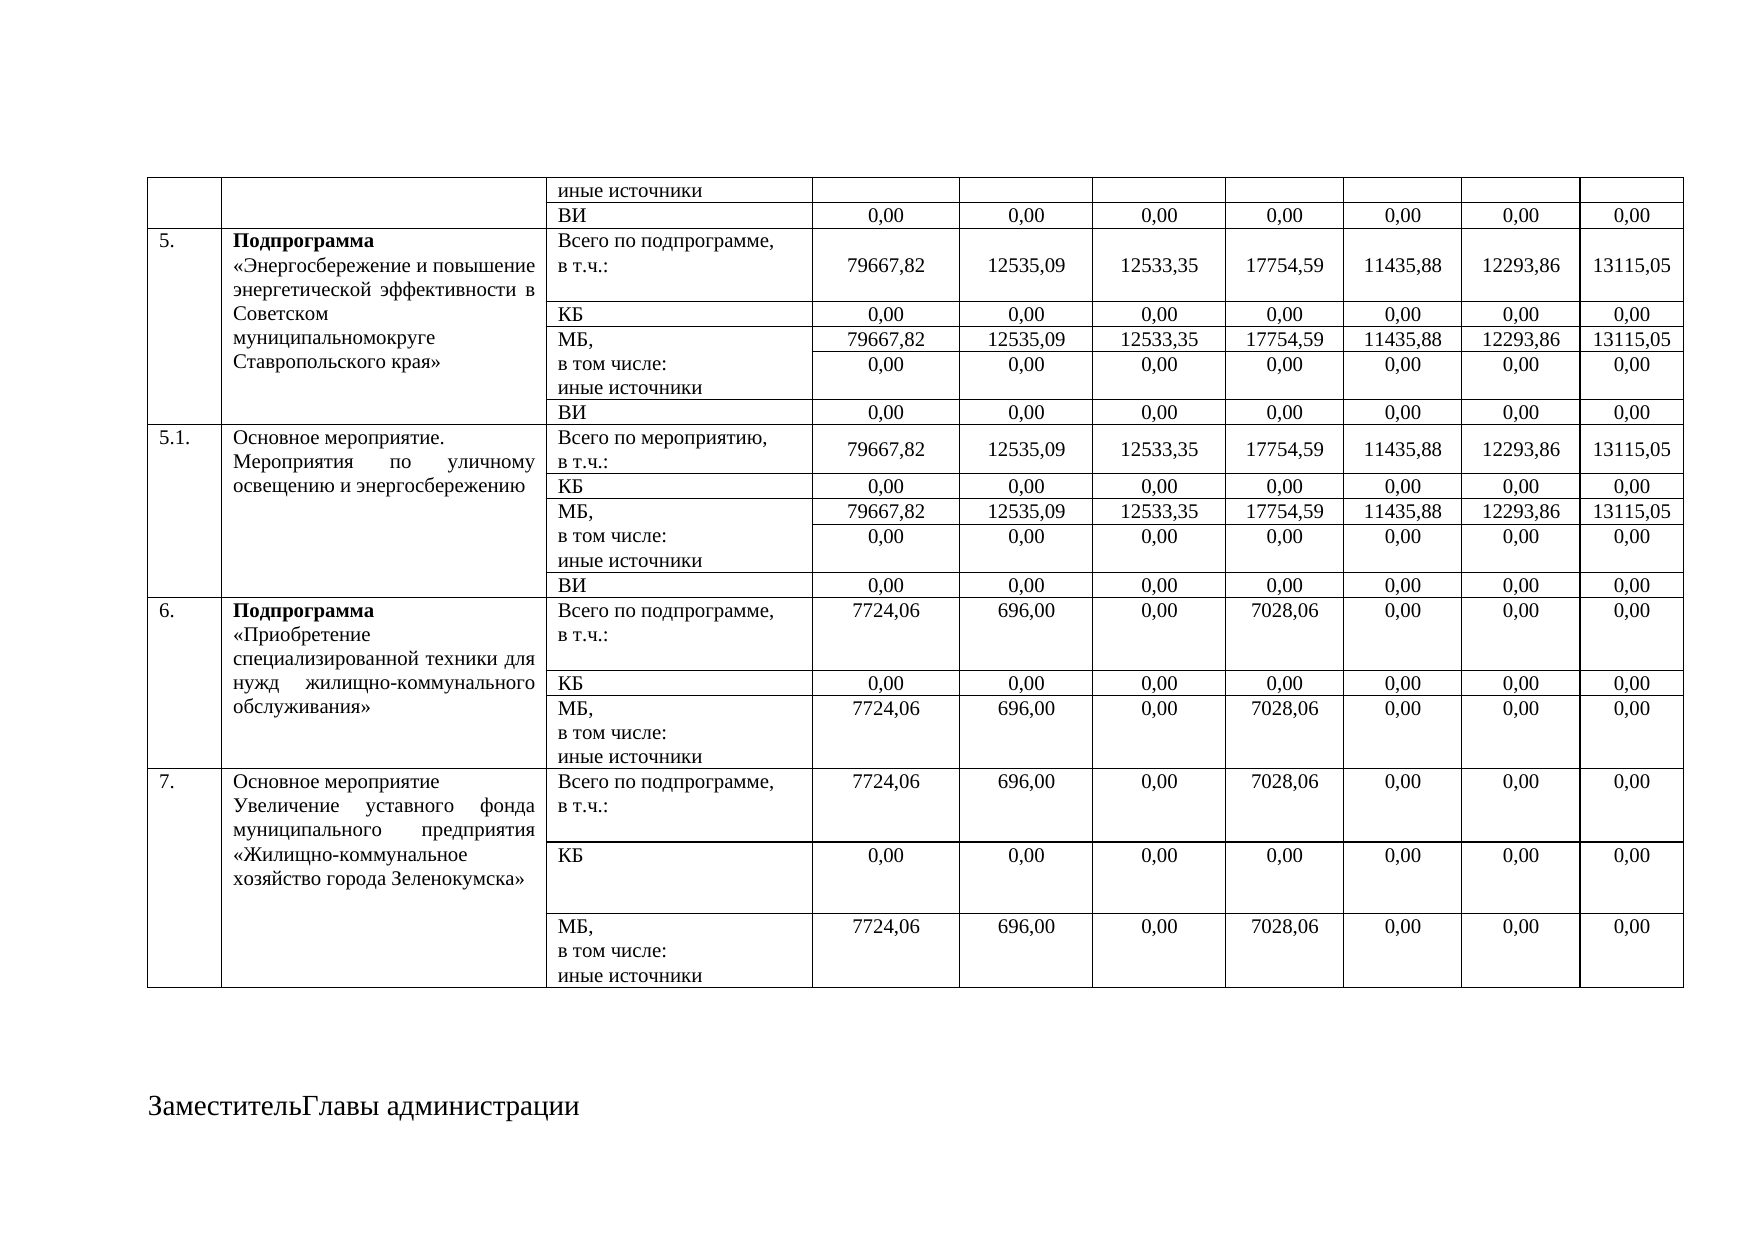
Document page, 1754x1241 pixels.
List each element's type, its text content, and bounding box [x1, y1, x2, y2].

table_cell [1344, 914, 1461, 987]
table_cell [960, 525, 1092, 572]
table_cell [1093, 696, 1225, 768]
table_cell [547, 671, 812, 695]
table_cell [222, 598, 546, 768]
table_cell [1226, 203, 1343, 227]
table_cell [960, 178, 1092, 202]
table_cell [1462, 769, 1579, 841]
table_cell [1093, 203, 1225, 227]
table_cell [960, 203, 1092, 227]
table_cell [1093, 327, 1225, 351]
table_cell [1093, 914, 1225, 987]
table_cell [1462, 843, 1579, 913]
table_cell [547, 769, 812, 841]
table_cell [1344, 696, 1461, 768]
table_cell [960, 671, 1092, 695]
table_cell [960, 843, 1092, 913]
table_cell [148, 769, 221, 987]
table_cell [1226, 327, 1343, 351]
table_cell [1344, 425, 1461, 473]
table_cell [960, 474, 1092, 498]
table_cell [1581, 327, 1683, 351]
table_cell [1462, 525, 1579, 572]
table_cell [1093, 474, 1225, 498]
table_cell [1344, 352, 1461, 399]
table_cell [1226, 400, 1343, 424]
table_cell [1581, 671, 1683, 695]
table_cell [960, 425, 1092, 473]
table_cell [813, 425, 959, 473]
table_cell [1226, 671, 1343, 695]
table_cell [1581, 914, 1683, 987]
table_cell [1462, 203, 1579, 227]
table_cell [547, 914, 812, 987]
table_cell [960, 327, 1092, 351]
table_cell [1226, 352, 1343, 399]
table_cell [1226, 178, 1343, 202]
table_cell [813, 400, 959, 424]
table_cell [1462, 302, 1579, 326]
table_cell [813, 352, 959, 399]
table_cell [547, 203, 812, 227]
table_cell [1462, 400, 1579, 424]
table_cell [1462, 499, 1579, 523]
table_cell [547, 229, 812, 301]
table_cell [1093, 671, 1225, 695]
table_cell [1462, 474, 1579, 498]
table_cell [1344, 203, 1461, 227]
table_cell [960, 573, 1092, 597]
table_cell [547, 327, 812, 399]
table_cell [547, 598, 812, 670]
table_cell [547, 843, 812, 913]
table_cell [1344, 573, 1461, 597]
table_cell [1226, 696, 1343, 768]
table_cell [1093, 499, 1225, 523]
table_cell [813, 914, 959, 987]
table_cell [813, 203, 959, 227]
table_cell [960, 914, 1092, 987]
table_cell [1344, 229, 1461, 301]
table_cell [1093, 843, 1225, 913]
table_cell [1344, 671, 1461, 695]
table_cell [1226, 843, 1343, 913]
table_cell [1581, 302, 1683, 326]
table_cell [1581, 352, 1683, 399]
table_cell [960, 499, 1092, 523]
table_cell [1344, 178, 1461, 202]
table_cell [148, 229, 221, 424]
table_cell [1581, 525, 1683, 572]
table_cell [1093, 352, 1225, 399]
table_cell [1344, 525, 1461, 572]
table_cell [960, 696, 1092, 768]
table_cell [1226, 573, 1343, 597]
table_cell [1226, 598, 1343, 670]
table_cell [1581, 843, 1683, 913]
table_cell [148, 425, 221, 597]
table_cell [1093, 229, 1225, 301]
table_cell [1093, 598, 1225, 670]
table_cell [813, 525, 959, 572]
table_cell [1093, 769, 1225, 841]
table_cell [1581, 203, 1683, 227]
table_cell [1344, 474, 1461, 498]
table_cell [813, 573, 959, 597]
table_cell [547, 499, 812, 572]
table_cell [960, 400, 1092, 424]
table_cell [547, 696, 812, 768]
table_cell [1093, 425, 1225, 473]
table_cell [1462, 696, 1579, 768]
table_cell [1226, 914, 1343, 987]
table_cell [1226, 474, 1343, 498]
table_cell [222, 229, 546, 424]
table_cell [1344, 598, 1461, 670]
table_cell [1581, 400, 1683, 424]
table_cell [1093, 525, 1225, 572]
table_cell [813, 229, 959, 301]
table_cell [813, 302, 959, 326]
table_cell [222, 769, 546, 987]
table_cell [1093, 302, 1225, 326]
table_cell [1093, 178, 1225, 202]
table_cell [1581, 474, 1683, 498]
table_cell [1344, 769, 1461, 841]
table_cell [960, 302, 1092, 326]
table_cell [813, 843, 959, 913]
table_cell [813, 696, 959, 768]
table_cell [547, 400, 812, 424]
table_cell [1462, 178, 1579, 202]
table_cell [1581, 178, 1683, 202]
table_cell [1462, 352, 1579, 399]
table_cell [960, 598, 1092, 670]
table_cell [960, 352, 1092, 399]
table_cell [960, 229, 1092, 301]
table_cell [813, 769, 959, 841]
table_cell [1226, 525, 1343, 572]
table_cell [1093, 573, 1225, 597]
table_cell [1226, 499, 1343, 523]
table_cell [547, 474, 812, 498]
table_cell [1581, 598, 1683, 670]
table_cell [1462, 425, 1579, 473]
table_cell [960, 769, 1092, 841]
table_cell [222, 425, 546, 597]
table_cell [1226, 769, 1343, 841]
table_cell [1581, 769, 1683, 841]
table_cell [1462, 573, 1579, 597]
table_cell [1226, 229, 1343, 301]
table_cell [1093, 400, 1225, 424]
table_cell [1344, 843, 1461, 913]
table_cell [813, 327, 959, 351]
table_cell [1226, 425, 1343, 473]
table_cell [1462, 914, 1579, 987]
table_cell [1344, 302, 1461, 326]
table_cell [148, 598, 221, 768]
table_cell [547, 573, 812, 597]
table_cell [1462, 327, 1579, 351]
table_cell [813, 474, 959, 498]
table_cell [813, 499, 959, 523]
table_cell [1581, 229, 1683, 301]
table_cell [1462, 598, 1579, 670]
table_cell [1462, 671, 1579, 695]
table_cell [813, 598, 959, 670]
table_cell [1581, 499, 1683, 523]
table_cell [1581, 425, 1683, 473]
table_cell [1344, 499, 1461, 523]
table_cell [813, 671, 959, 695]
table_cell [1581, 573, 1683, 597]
text ЗаместительГлавы администрации [148, 1088, 1636, 1122]
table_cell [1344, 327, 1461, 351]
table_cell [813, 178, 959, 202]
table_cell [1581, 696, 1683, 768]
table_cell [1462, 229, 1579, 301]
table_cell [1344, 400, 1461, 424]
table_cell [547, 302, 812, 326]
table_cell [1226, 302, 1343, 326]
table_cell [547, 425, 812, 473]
